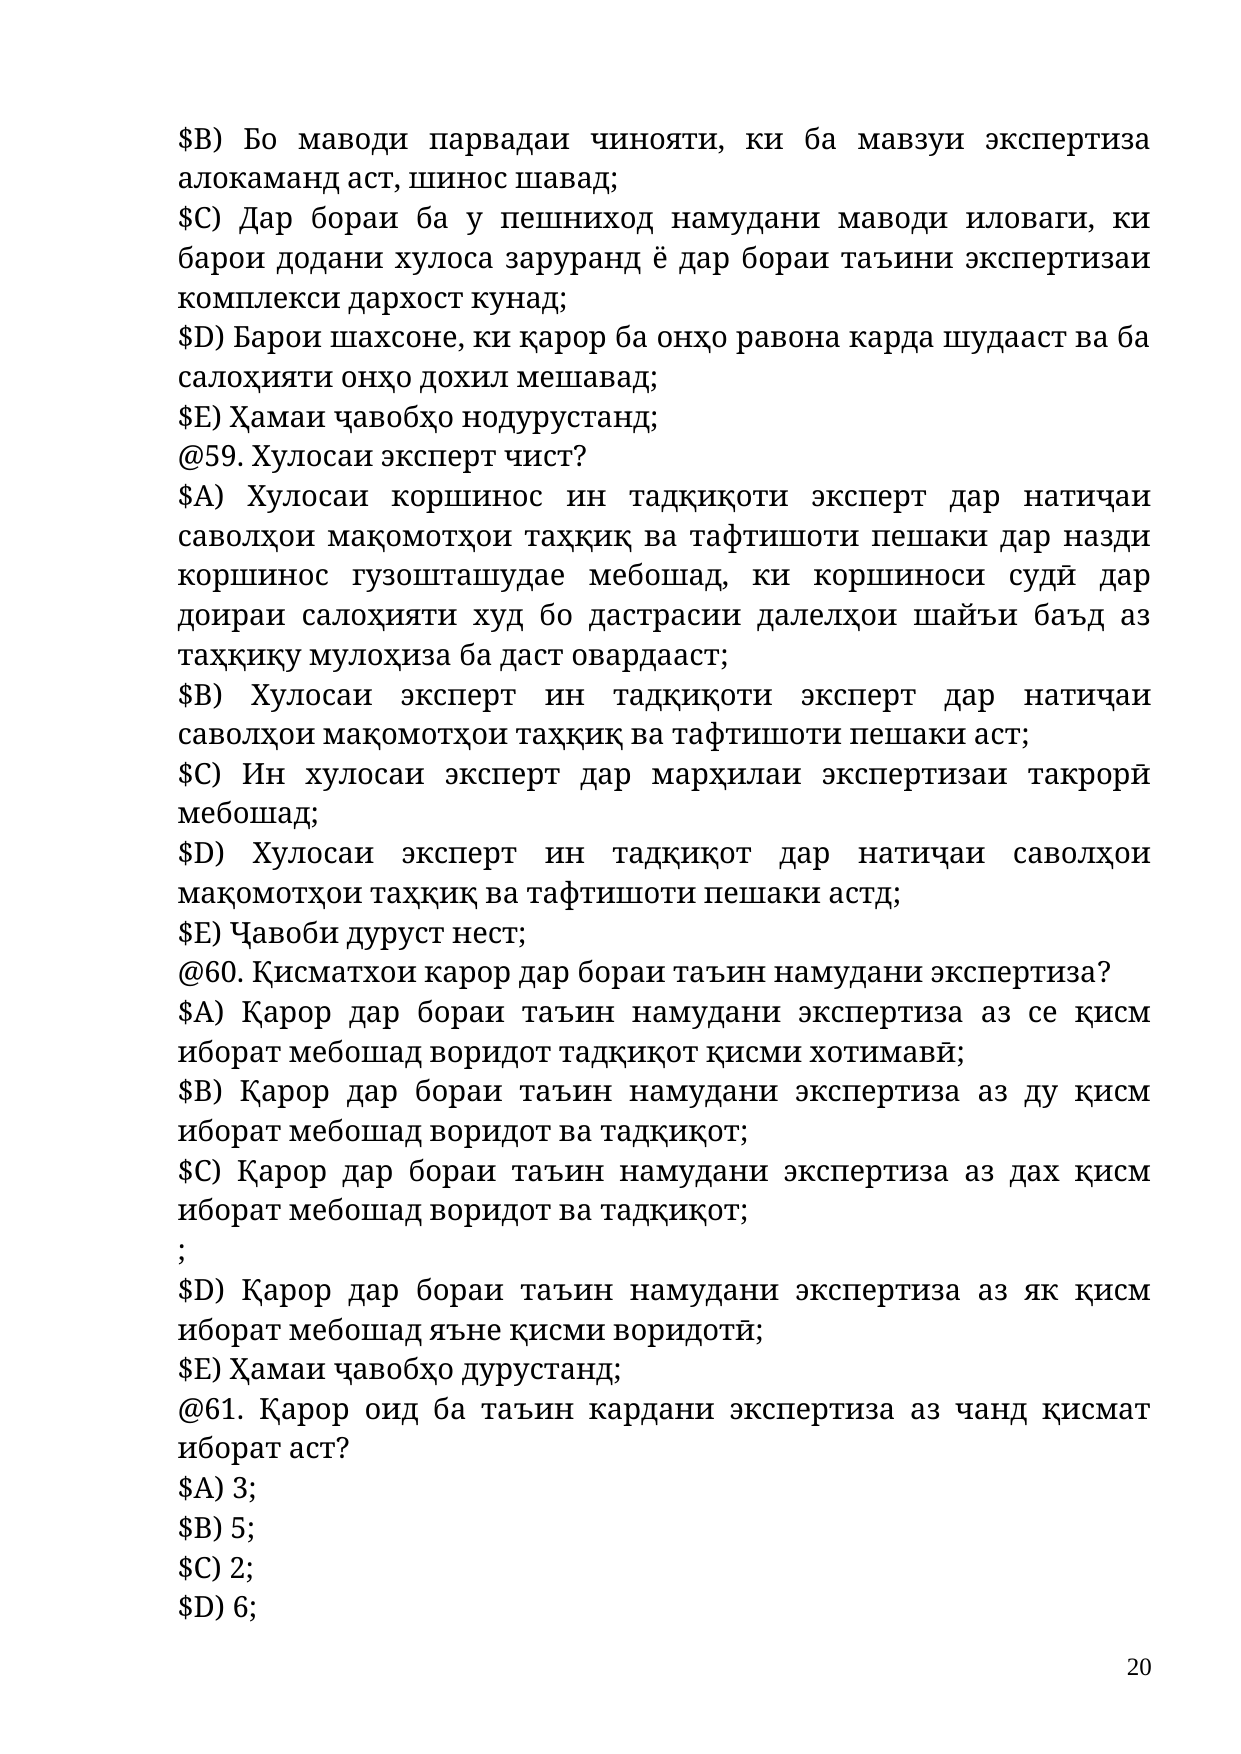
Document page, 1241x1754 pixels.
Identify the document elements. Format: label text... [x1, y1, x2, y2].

text $D) 6; [177, 1587, 1152, 1626]
text $D) Қарор дар бораи таъин намудани экспертиза аз як қисм иборат мебошад яъне қисми воридотӣ; [177, 1269, 1152, 1348]
text @60. Қисматхои карор дар бораи таъин намудани экспертиза? [177, 952, 1152, 991]
text @59. Хулосаи эксперт чист? [177, 436, 1152, 475]
text $A) Хулосаи коршинос ин тадқиқоти эксперт дар натиҷаи саволҳои мақомотҳои таҳқиқ ва тафтишоти пешаки дар назди коршинос гузошташудае мебошад, ки коршиноси судӣ дар доираи салоҳияти худ бо дастрасии далелҳои шайъи баъд аз таҳқиқу мулоҳиза ба даст овардааст; [177, 475, 1152, 674]
text $E) Ҳамаи ҷавобҳо нодурустанд; [177, 396, 1152, 436]
text $D) Хулосаи эксперт ин тадқиқот дар натиҷаи саволҳои мақомотҳои таҳқиқ ва тафтишоти пешаки астд; [177, 832, 1152, 912]
text $B) Хулосаи эксперт ин тадқиқоти эксперт дар натиҷаи саволҳои мақомотҳои таҳқиқ ва тафтишоти пешаки аст; [177, 674, 1152, 753]
text $C) 2; [177, 1547, 1152, 1587]
text $B) Бо маводи парвадаи чинояти, ки ба мавзуи экспертиза алокаманд аст, шинос шавад; [177, 118, 1152, 197]
text $C) Ин хулосаи эксперт дар марҳилаи экспертизаи такрорӣ мебошад; [177, 753, 1152, 832]
text $D) Барои шахсоне, ки қарор ба онҳо равона карда шудааст ва ба салоҳияти онҳо дохил мешавад; [177, 317, 1152, 396]
text $E) Ҳамаи ҷавобҳо дурустанд; [177, 1348, 1152, 1388]
text $C) Дар бораи ба у пешниход намудани маводи иловаги, ки барои додани хулоса заруранд ё дар бораи таъини экспертизаи комплекси дархост кунад; [177, 197, 1152, 317]
text $A) Қарор дар бораи таъин намудани экспертиза аз се қисм иборат мебошад воридот тадқиқот қисми хотимавӣ; [177, 991, 1152, 1071]
text $A) 3; [177, 1467, 1152, 1507]
text $B) 5; [177, 1507, 1152, 1547]
text $C) Қарор дар бораи таъин намудани экспертиза аз дах қисм иборат мебошад воридот ва тадқиқот; [177, 1150, 1152, 1229]
text @61. Қарор оид ба таъин кардани экспертиза аз чанд қисмат иборат аст? [177, 1388, 1152, 1467]
text $E) Ҷавоби дуруст нест; [177, 912, 1152, 952]
text ; [177, 1229, 1152, 1269]
text $B) Қарор дар бораи таъин намудани экспертиза аз ду қисм иборат мебошад воридот ва тадқиқот; [177, 1071, 1152, 1150]
